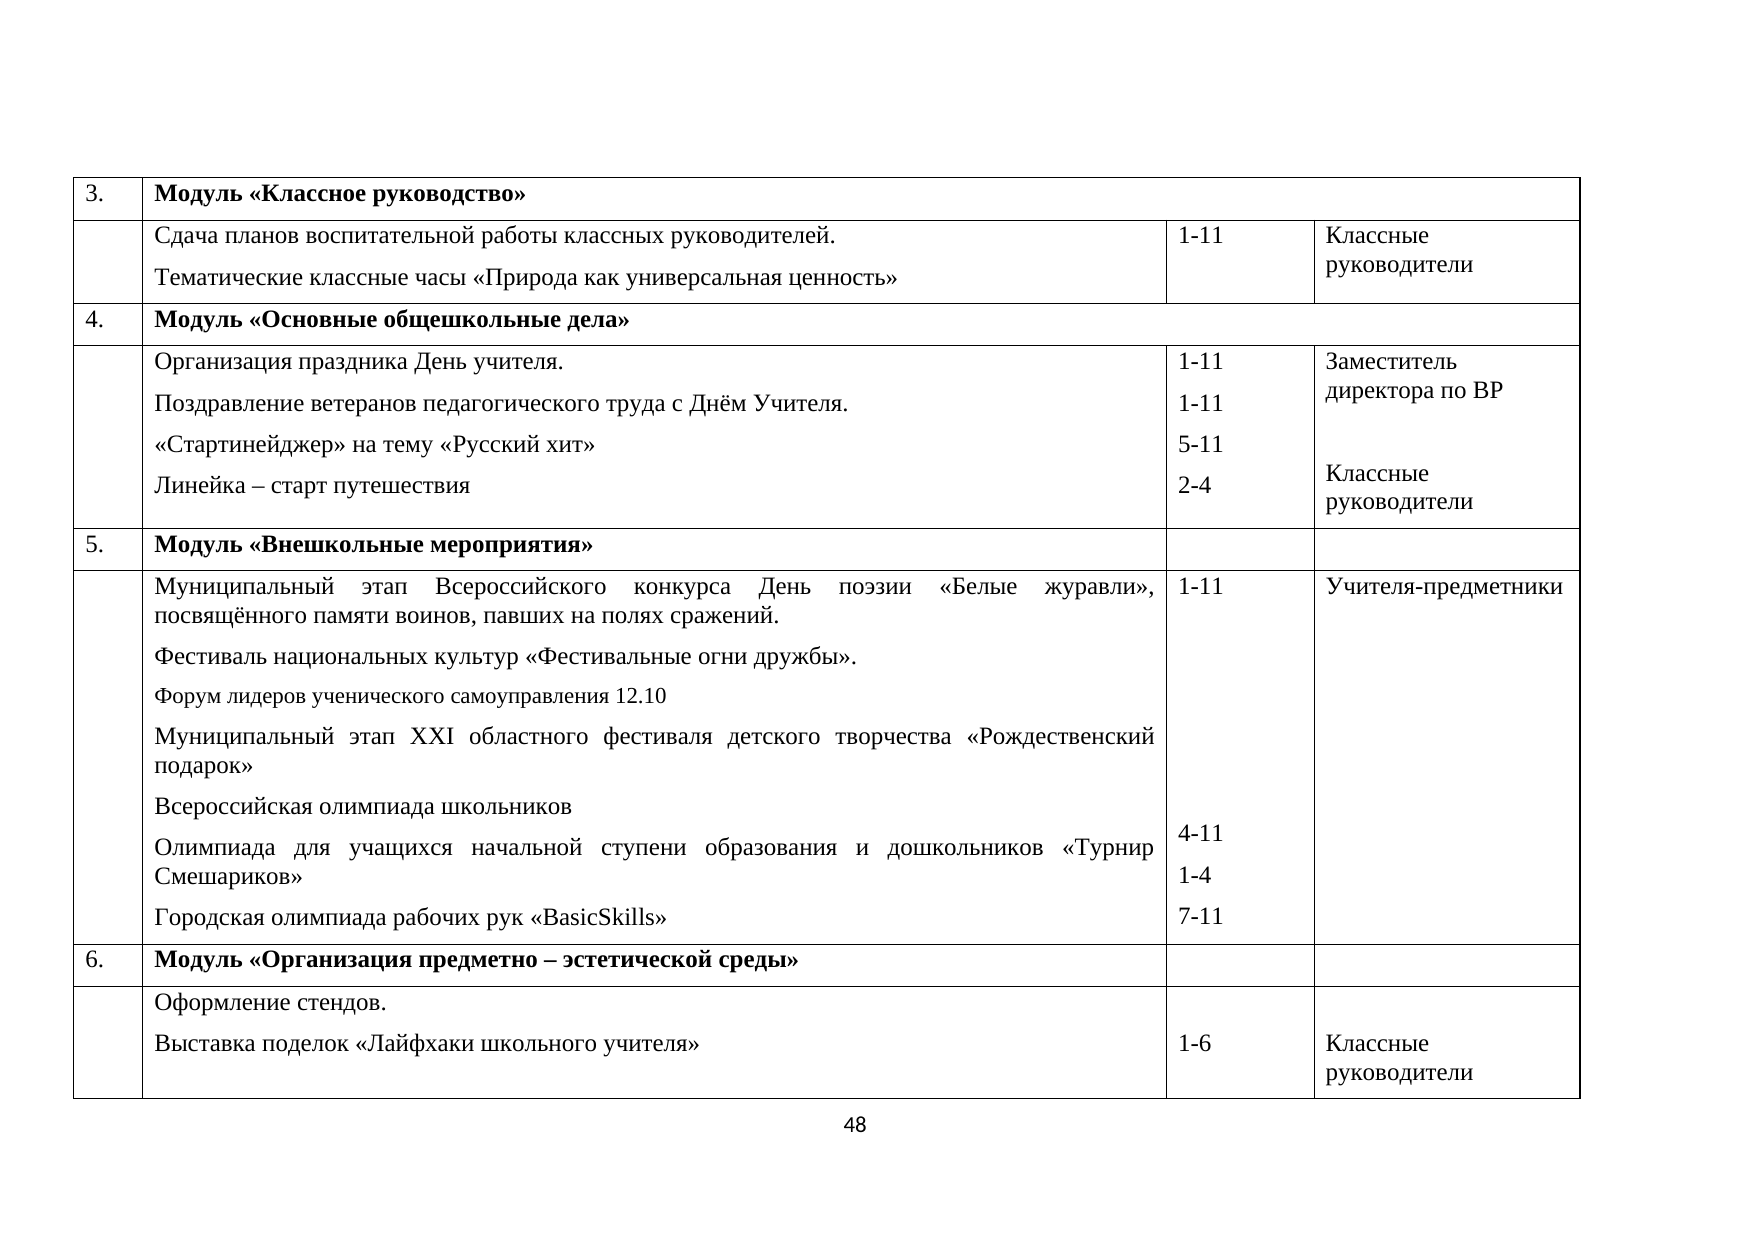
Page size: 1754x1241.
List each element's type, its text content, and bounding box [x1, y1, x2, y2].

table_cell Модуль «Организация предметно – эстетической среды» [143, 945, 1166, 986]
table_cell Муниципальный этап Всероссийского конкурса День поэзии «Белые журавли», посвящённого памяти воинов, павших на полях сражений. Фестиваль национальных культур «Фестивальные огни дружбы». Форум лидеров ученического самоуправления 12.10 Муниципальный этап XXI областного фестиваля детского творчества «Рождественский подарок» Всероссийская олимпиада школьников Олимпиада для учащихся начальной ступени образования и дошкольников «Турнир Смешариков» Городская олимпиада рабочих рук «BasicSkills» [143, 571, 1166, 943]
table_cell 3. [74, 178, 142, 219]
table_cell [74, 571, 142, 943]
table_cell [143, 987, 1166, 1098]
table_cell 4. [74, 304, 142, 345]
table_cell 1-11 [1167, 221, 1314, 303]
table_cell [74, 221, 142, 303]
table_cell Модуль «Внешкольные мероприятия» [143, 529, 1166, 570]
table_cell Учителя-предметники [1315, 571, 1579, 943]
table_cell [1167, 529, 1314, 570]
table_cell 1-6 7-11 [1167, 987, 1314, 1098]
table_cell [74, 346, 142, 528]
table_cell Классные руководители [1315, 221, 1579, 303]
table_cell 1-11 4-11 1-4 7-11 [1167, 571, 1314, 943]
table_cell 6. [74, 945, 142, 986]
table_cell Организация праздника День учителя. Поздравление ветеранов педагогического труда с Днём Учителя. «Стартинейджер» на тему «Русский хит» Линейка – старт путешествия [143, 346, 1166, 528]
table_cell 5. [74, 529, 142, 570]
table_cell [1315, 945, 1579, 986]
table_cell [74, 987, 142, 1098]
table_cell [1167, 945, 1314, 986]
table_cell [1315, 529, 1579, 570]
table_cell 1-11 1-11 5-11 2-4 [1167, 346, 1314, 528]
table_cell Сдача планов воспитательной работы классных руководителей. Тематические классные часы «Природа как универсальная ценность» [143, 221, 1166, 303]
table_cell Модуль «Основные общешкольные дела» [143, 304, 1579, 345]
table_cell Модуль «Классное руководство» [143, 178, 1579, 219]
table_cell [1315, 987, 1579, 1098]
table_cell Заместитель директора по ВР Классные руководители [1315, 346, 1579, 528]
